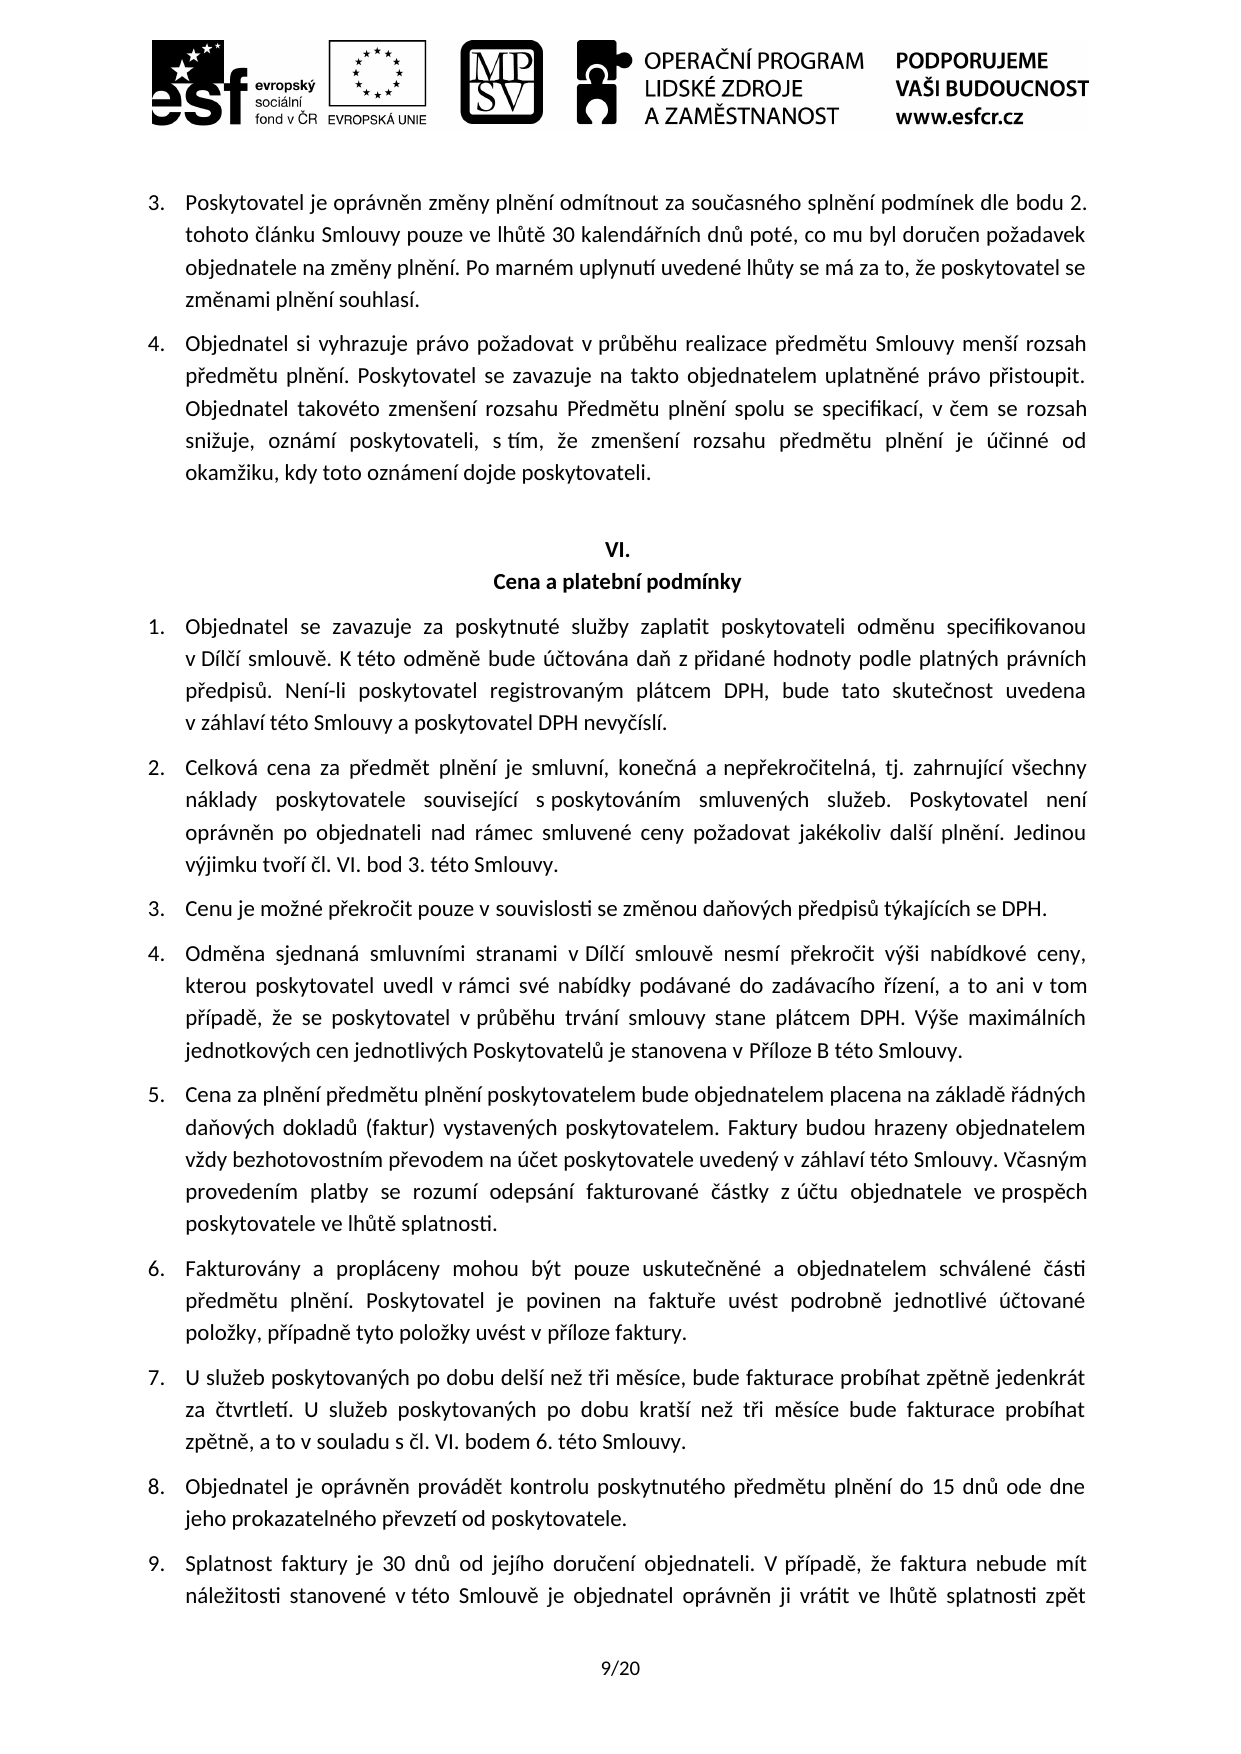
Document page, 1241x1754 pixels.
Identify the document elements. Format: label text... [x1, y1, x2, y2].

list Cena za plnění předmětu plnění poskytovatelem bude objednatelem placena na základě řádných daňových dokladů (faktur) vystavených poskytovatelem. Faktury budou hrazeny objednatelem vždy bezhotovostním převodem na účet poskytovatele uvedený v záhlaví této Smlouvy. Včasným provedením platby se rozumí odepsání fakturované částky z účtu objednatele ve prospěch poskytovatele ve lhůtě splatnosti. [148, 1080, 1087, 1237]
list U služeb poskytovaných po dobu delší než tři měsíce, bude fakturace probíhat zpětně jedenkrát za čtvrtletí. U služeb poskytovaných po dobu kratší než tři měsíce bude fakturace probíhat zpětně, a to v souladu s čl. VI. bodem 6. této Smlouvy. [148, 1363, 1087, 1455]
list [148, 1549, 1087, 1609]
list Fakturovány a propláceny mohou být pouze uskutečněné a objednatelem schválené části předmětu plnění. Poskytovatel je povinen na faktuře uvést podrobně jednotlivé účtované položky, případně tyto položky uvést v příloze faktury. [148, 1254, 1087, 1346]
list Objednatel je oprávněn provádět kontrolu poskytnutého předmětu plnění do 15 dnů ode dne jeho prokazatelného převzetí od poskytovatele. [148, 1472, 1087, 1532]
list Cenu je možné překročit pouze v souvislosti se změnou daňových předpisů týkajících se DPH. [148, 894, 1087, 922]
list Objednatel si vyhrazuje právo požadovat v průběhu realizace předmětu Smlouvy menší rozsah předmětu plnění. Poskytovatel se zavazuje na takto objednatelem uplatněné právo přistoupit. Objednatel takovéto zmenšení rozsahu Předmětu plnění spolu se specifikací, v čem se rozsah snižuje, oznámí poskytovateli, s tím, že zmenšení rozsahu předmětu plnění je účinné od okamžiku, kdy toto oznámení dojde poskytovateli. [148, 329, 1087, 486]
list Odměna sjednaná smluvními stranami v Dílčí smlouvě nesmí překročit výši nabídkové ceny, kterou poskytovatel uvedl v rámci své nabídky podávané do zadávacího řízení, a to ani v tom případě, že se poskytovatel v průběhu trvání smlouvy stane plátcem DPH. Výše maximálních jednotkových cen jednotlivých Poskytovatelů je stanovena v Příloze B této Smlouvy. [148, 939, 1087, 1064]
list Objednatel se zavazuje za poskytnuté služby zaplatit poskytovateli odměnu specifikovanou v Dílčí smlouvě. K této odměně bude účtována daň z přidané hodnoty podle platných právních předpisů. Není-li poskytovatel registrovaným plátcem DPH, bude tato skutečnost uvedena v záhlaví této Smlouvy a poskytovatel DPH nevyčíslí. [148, 612, 1087, 737]
list Celková cena za předmět plnění je smluvní, konečná a nepřekročitelná, tj. zahrnující všechny náklady poskytovatele související s poskytováním smluvených služeb. Poskytovatel není oprávněn po objednateli nad rámec smluvené ceny požadovat jakékoliv další plnění. Jedinou výjimku tvoří čl. VI. bod 3. této Smlouvy. [148, 753, 1087, 878]
picture [152, 40, 1089, 130]
text Cena a platební podmínky [148, 567, 1087, 595]
text VI. [148, 535, 1087, 563]
list Poskytovatel je oprávněn změny plnění odmítnout za současného splnění podmínek dle bodu 2. tohoto článku Smlouvy pouze ve lhůtě 30 kalendářních dnů poté, co mu byl doručen požadavek objednatele na změny plnění. Po marném uplynutí uvedené lhůty se má za to, že poskytovatel se změnami plnění souhlasí. [148, 188, 1087, 313]
